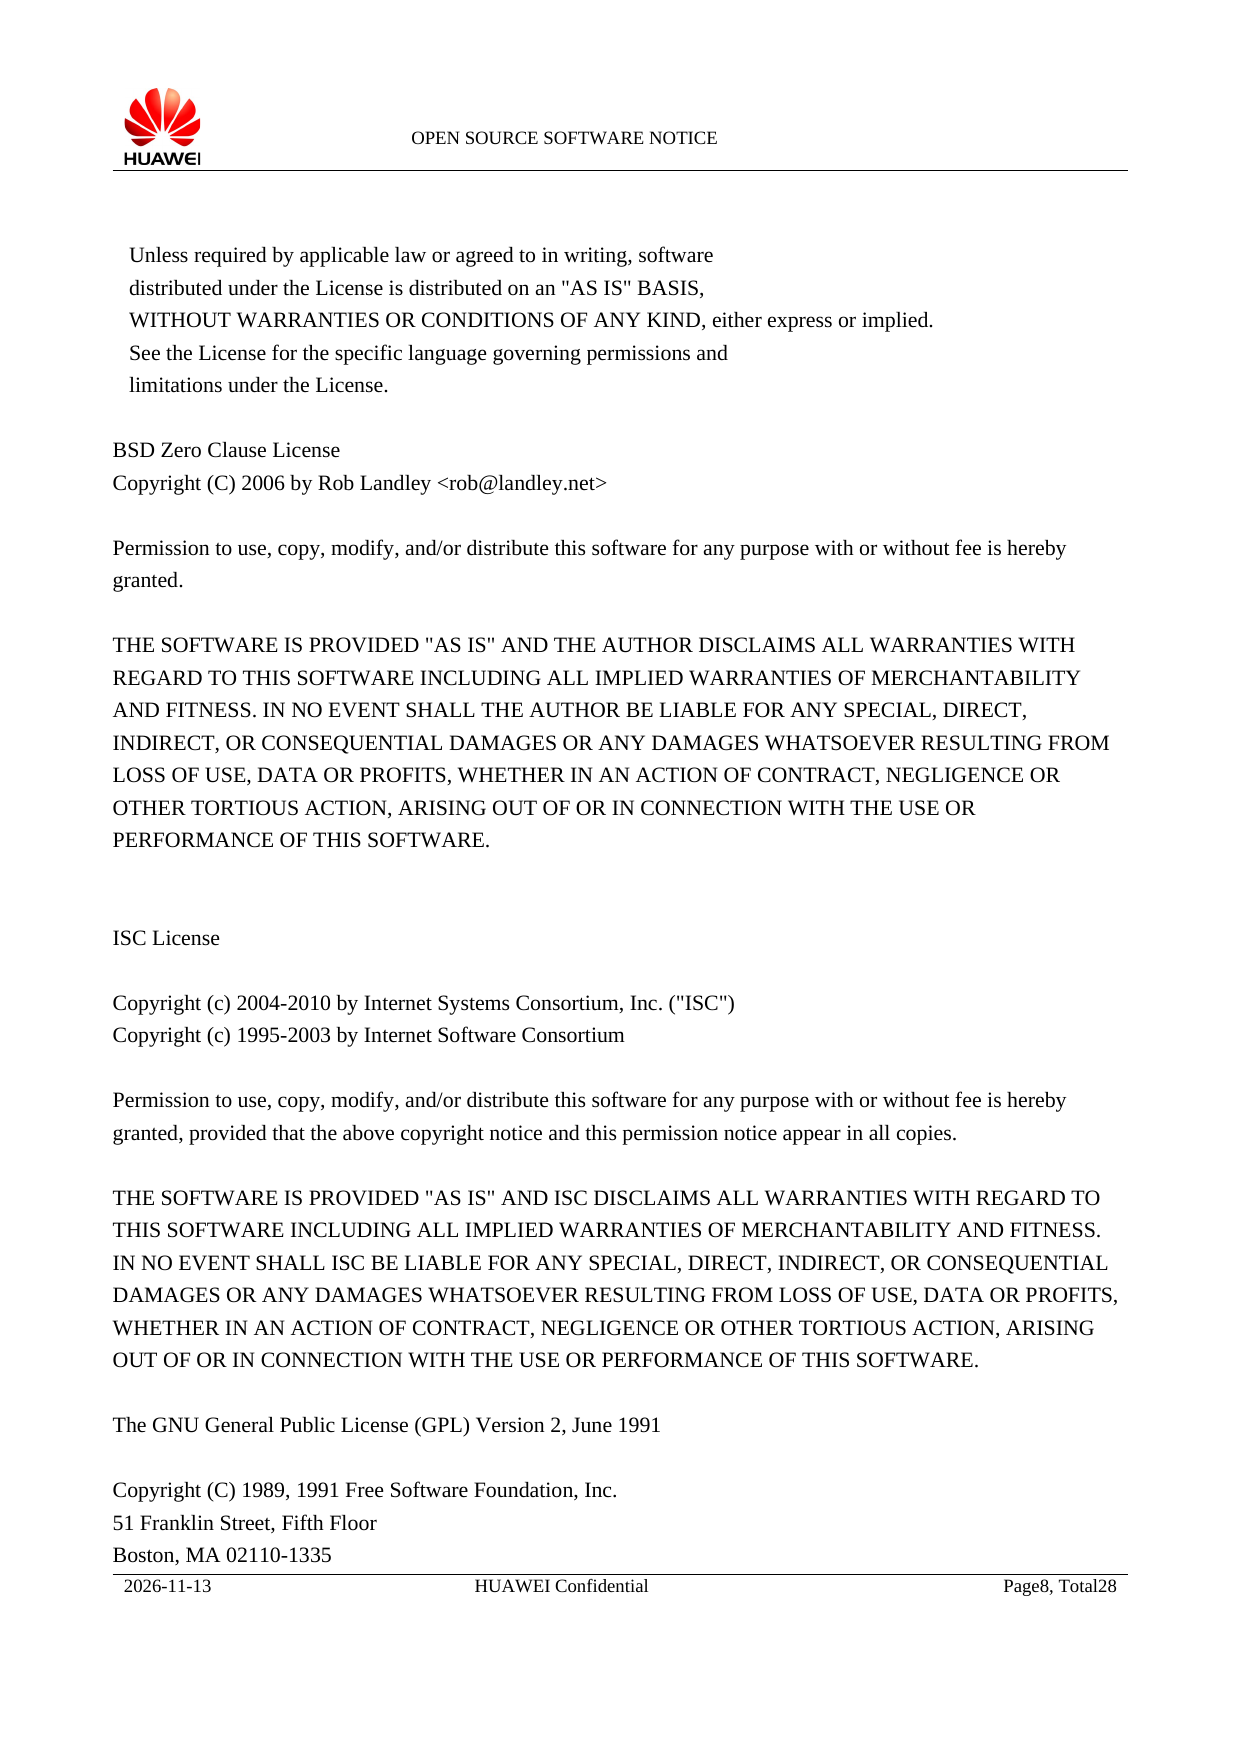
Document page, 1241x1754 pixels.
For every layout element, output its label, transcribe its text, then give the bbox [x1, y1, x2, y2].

picture [124, 88, 201, 165]
